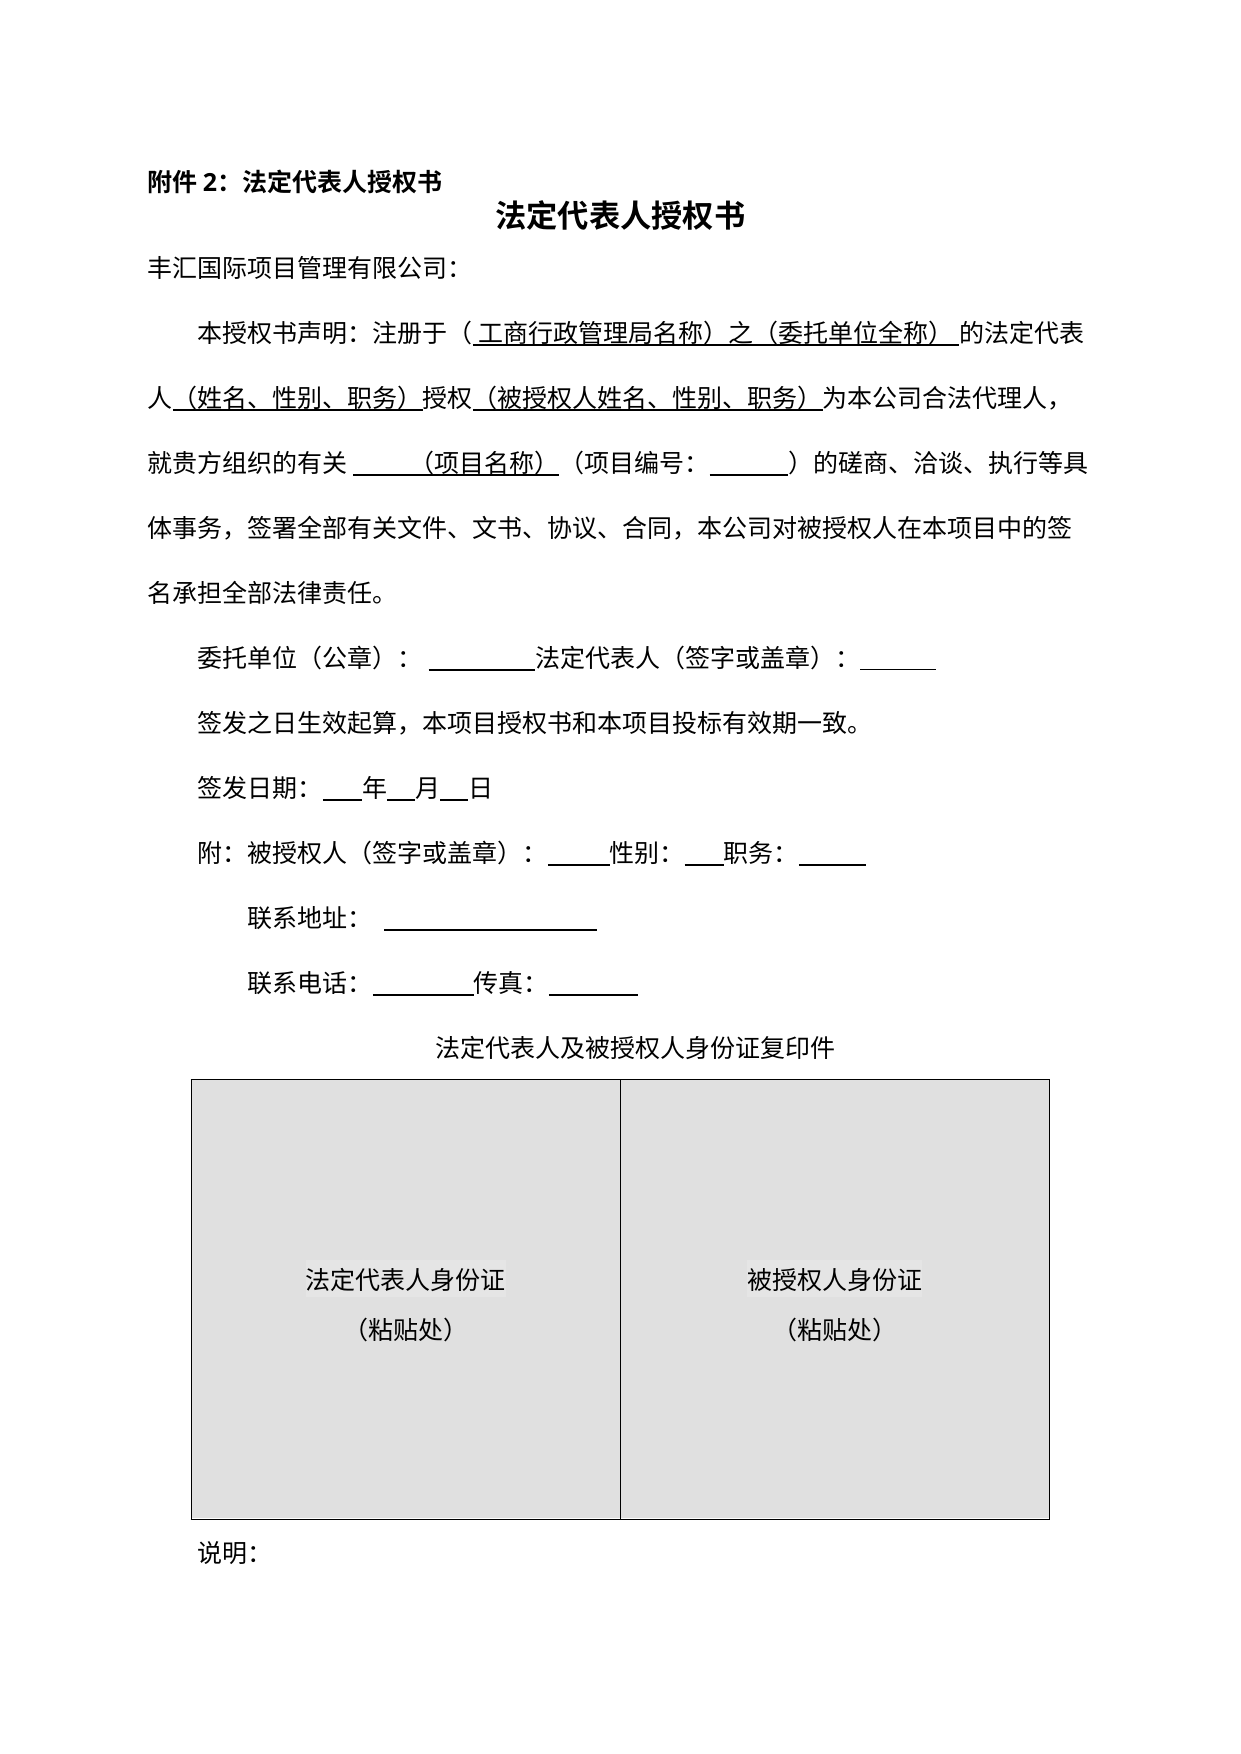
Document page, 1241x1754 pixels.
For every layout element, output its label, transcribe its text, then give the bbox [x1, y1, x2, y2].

table_header 被授权人身份证 （粘贴处） [621, 1080, 1049, 1518]
table_header 法定代表人身份证 （粘贴处） [192, 1080, 620, 1518]
text 法定代表人授权书 [148, 198, 1093, 234]
text 签发日期： 年 月 日 [148, 754, 1093, 819]
text 说明： [148, 1519, 1093, 1584]
text 附：被授权人（签字或盖章）： 性别： 职务： [148, 819, 1093, 884]
text 联系地址： [148, 884, 1093, 949]
text 本授权书声明：注册于（ 工商行政管理局名称）之（委托单位全称） 的法定代表人（姓名、性别、职务）授权（被授权人姓名、性别、职务）为本公司合法代理人，就贵方组织的有关 （项目名称）（项目编号： ）的磋商、洽谈、执行等具体事务，签署全部有关文件、文书、协议、合同，本公司对被授权人在本项目中的签名承担全部法律责任。 [148, 299, 1093, 624]
text 联系电话： 传真： [148, 949, 1093, 1014]
text 法定代表人及被授权人身份证复印件 [148, 1014, 1093, 1079]
subtitle 附件2：法定代表人授权书 [148, 162, 1093, 198]
text 丰汇国际项目管理有限公司： [148, 234, 1093, 299]
text 签发之日生效起算，本项目授权书和本项目投标有效期一致。 [148, 689, 1093, 754]
text 委托单位（公章）： 法定代表人（签字或盖章）： [148, 624, 1093, 689]
